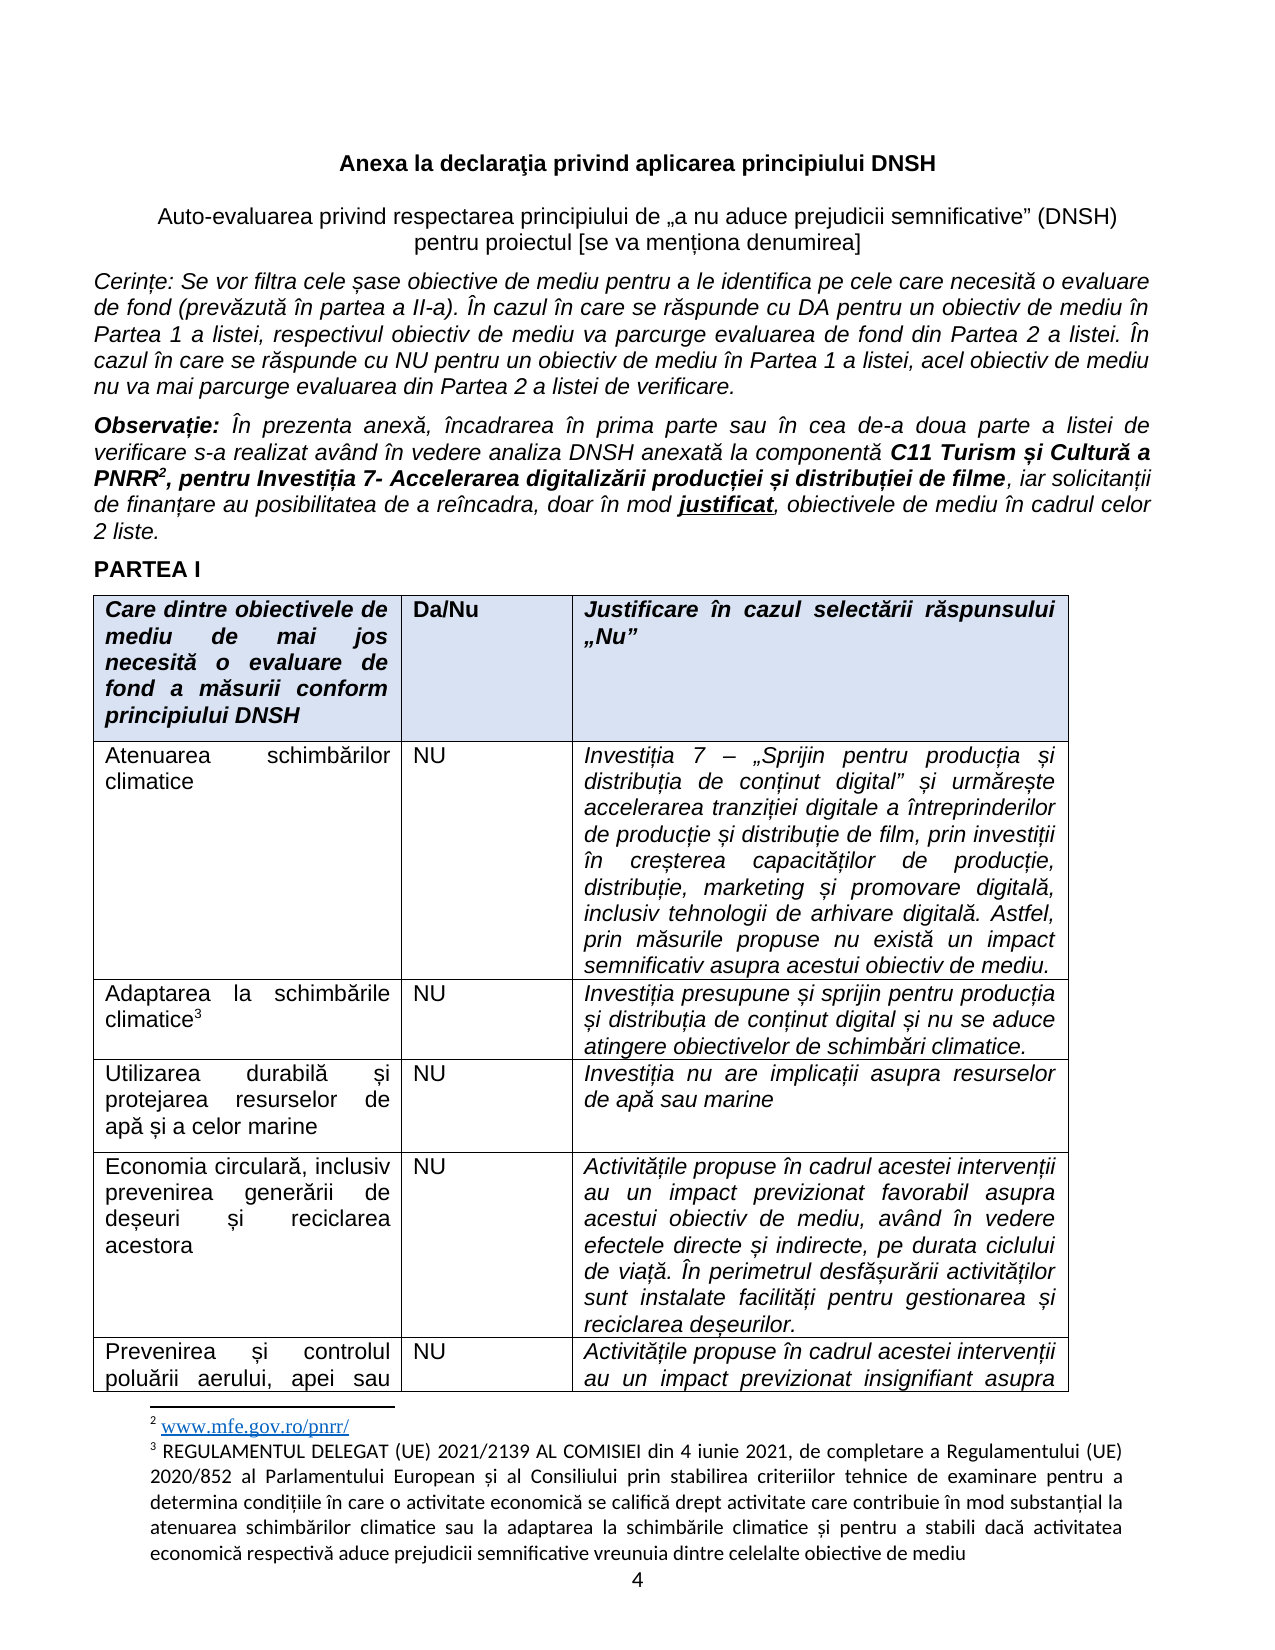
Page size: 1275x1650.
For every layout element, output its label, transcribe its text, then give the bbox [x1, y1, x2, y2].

text Cerințe: Se vor filtra cele șase obiective de mediu pentru a le identifica pe cele care necesită o evaluare de fond (prevăzută în partea a II-a). În cazul în care se răspunde cu DA pentru un obiectiv de mediu în Partea 1 a listei, respectivul obiectiv de mediu va parcurge evaluarea de fond din Partea 2 a listei. În cazul în care se răspunde cu NU pentru un obiectiv de mediu în Partea 1 a listei, acel obiectiv de mediu nu va mai parcurge evaluarea din Partea 2 a listei de verificare. [94, 268, 1153, 400]
table_header Justificare în cazul selectării răspunsului „Nu” [573, 596, 1068, 741]
table_cell Economia circulară, inclusiv prevenirea generării de deșeuri și reciclarea acestora [94, 1153, 401, 1337]
table_cell Investiția nu are implicații asupra resurselor de apă sau marine [573, 1060, 1068, 1152]
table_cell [94, 1338, 401, 1391]
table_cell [573, 1338, 1068, 1391]
table_cell NU [402, 1153, 572, 1337]
table_cell Adaptarea la schimbările climatice [94, 980, 401, 1059]
text Anexa la declaraţia privind aplicarea principiului DNSH [150, 150, 1125, 176]
table_header Da/Nu [402, 596, 572, 741]
text Auto-evaluarea privind respectarea principiului de „a nu aduce prejudicii semnificative” (DNSH) pentru proiectul [se va menționa denumirea] [150, 203, 1125, 255]
table_cell NU [402, 980, 572, 1059]
text Observație: În prezenta anexă, încadrarea în prima parte sau în cea de-a doua parte a listei de verificare s-a realizat având în vedere analiza DNSH anexată la componentă C11 Turism și Cultură a PNRR, pentru Investiția 7- Accelerarea digitalizării producției și distribuției de filme, iar solicitanții de finanțare au posibilitatea de a reîncadra, doar în mod justificat, obiectivele de mediu în cadrul celor 2 liste. [94, 412, 1153, 544]
table_cell Utilizarea durabilă și protejarea resurselor de apă și a celor marine [94, 1060, 401, 1152]
table_cell NU [402, 1338, 572, 1391]
table_cell Investiția presupune și sprijin pentru producția și distribuția de conținut digital și nu se aduce atingere obiectivelor de schimbări climatice. [573, 980, 1068, 1059]
table_cell NU [402, 1060, 572, 1152]
table_cell NU [402, 742, 572, 979]
table_cell Atenuarea schimbărilor climatice [94, 742, 401, 979]
table_cell Activitățile propuse în cadrul acestei intervenții au un impact previzionat favorabil asupra acestui obiectiv de mediu, având în vedere efectele directe și indirecte, pe durata ciclului de viață. În perimetrul desfășurării activităților sunt instalate facilități pentru gestionarea și reciclarea deșeurilor. [573, 1153, 1068, 1337]
table_header Care dintre obiectivele de mediu de mai jos necesită o evaluare de fond a măsurii conform principiului DNSH [94, 596, 401, 741]
text PARTEA I [94, 556, 1153, 583]
table_cell Investiția 7 – „Sprijin pentru producția și distribuția de conținut digital” și urmărește accelerarea tranziției digitale a întreprinderilor de producție și distribuție de film, prin investiții în creșterea capacităților de producție, distribuție, marketing și promovare digitală, inclusiv tehnologii de arhivare digitală. Astfel, prin măsurile propuse nu există un impact semnificativ asupra acestui obiectiv de mediu. [573, 742, 1068, 979]
